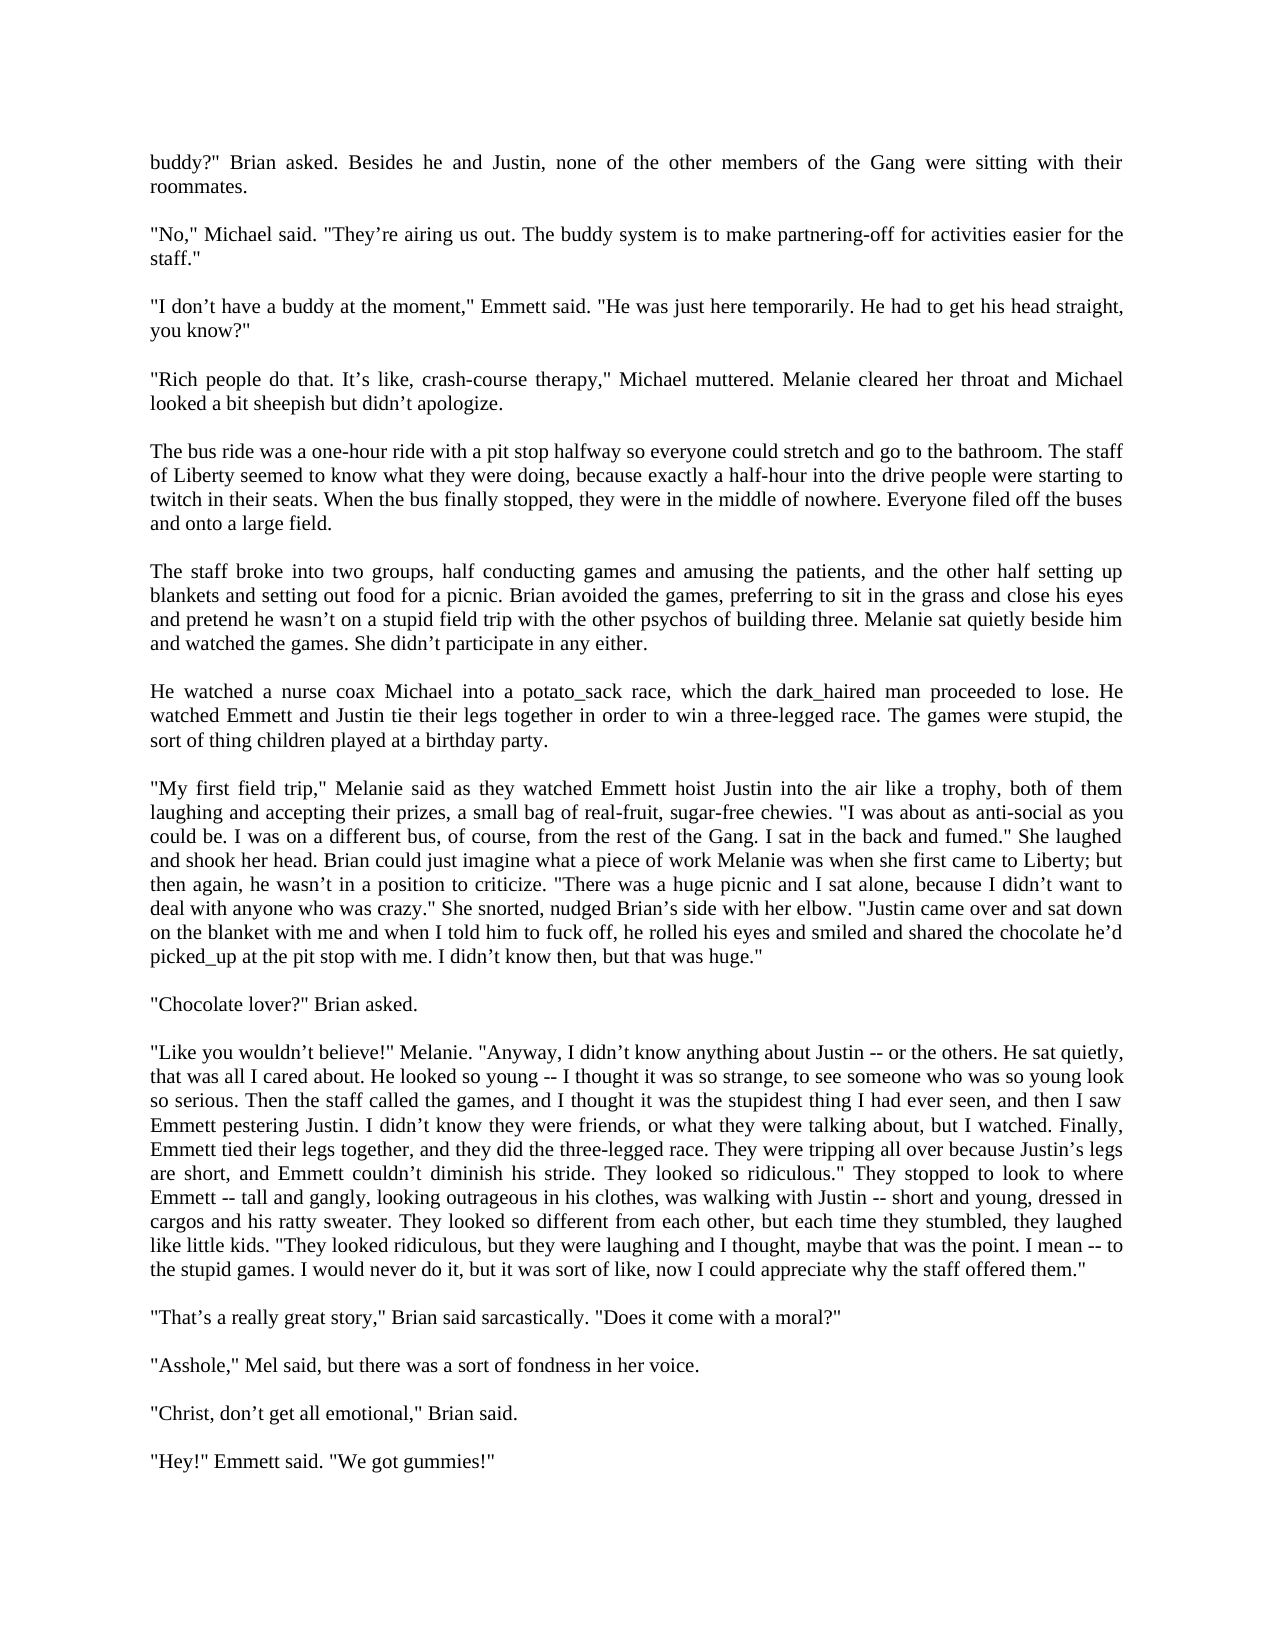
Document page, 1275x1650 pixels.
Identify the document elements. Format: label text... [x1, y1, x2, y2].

text "That’s a really great story," Brian said sarcastically. "Does it come with a moral?" [150, 1305, 1125, 1329]
text "Christ, don’t get all emotional," Brian said. [150, 1401, 1125, 1425]
text He watched a nurse coax Michael into a potato_sack race, which the dark_haired man proceeded to lose. He watched Emmett and Justin tie their legs together in order to win a three-legged race. The games were stupid, the sort of thing children played at a birthday party. [150, 679, 1125, 752]
text "Asshole," Mel said, but there was a sort of fondness in her voice. [150, 1353, 1125, 1377]
text "Hey!" Emmett said. "We got gummies!" [150, 1449, 1125, 1473]
text "Like you wouldn’t believe!" Melanie. "Anyway, I didn’t know anything about Justin -- or the others. He sat quietly, that was all I cared about. He looked so young -- I thought it was so strange, to see someone who was so young look so serious. Then the staff called the games, and I thought it was the stupidest thing I had ever seen, and then I saw Emmett pestering Justin. I didn’t know they were friends, or what they were talking about, but I watched. Finally, Emmett tied their legs together, and they did the three-legged race. They were tripping all over because Justin’s legs are short, and Emmett couldn’t diminish his stride. They looked so ridiculous." They stopped to look to where Emmett -- tall and gangly, looking outrageous in his clothes, was walking with Justin -- short and young, dressed in cargos and his ratty sweater. They looked so different from each other, but each time they stumbled, they laughed like little kids. "They looked ridiculous, but they were laughing and I thought, maybe that was the point. I mean -- to the stupid games. I would never do it, but it was sort of like, now I could appreciate why the staff offered them." [150, 1040, 1125, 1281]
text "No," Michael said. "They’re airing us out. The buddy system is to make partnering-off for activities easier for the staff." [150, 222, 1125, 270]
text "Chocolate lover?" Brian asked. [150, 992, 1125, 1016]
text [150, 150, 1125, 198]
text The bus ride was a one-hour ride with a pit stop halfway so everyone could stretch and go to the bathroom. The staff of Liberty seemed to know what they were doing, because exactly a half-hour into the drive people were starting to twitch in their seats. When the bus finally stopped, they were in the middle of nowhere. Everyone filed off the buses and onto a large field. [150, 439, 1125, 535]
text "Rich people do that. It’s like, crash-course therapy," Michael muttered. Melanie cleared her throat and Michael looked a bit sheepish but didn’t apologize. [150, 367, 1125, 415]
text The staff broke into two groups, half conducting games and amusing the patients, and the other half setting up blankets and setting out food for a picnic. Brian avoided the games, preferring to sit in the grass and close his eyes and pretend he wasn’t on a stupid field trip with the other psychos of building three. Melanie sat quietly beside him and watched the games. She didn’t participate in any either. [150, 559, 1125, 655]
text "I don’t have a buddy at the moment," Emmett said. "He was just here temporarily. He had to get his head straight, you know?" [150, 294, 1125, 342]
text "My first field trip," Melanie said as they watched Emmett hoist Justin into the air like a trophy, both of them laughing and accepting their prizes, a small bag of real-fruit, sugar-free chewies. "I was about as anti-social as you could be. I was on a different bus, of course, from the rest of the Gang. I sat in the back and fumed." She laughed and shook her head. Brian could just imagine what a piece of work Melanie was when she first came to Liberty; but then again, he wasn’t in a position to criticize. "There was a huge picnic and I sat alone, because I didn’t want to deal with anyone who was crazy." She snorted, nudged Brian’s side with her elbow. "Justin came over and sat down on the blanket with me and when I told him to fuck off, he rolled his eyes and smiled and shared the chocolate he’d picked_up at the pit stop with me. I didn’t know then, but that was huge." [150, 776, 1125, 968]
